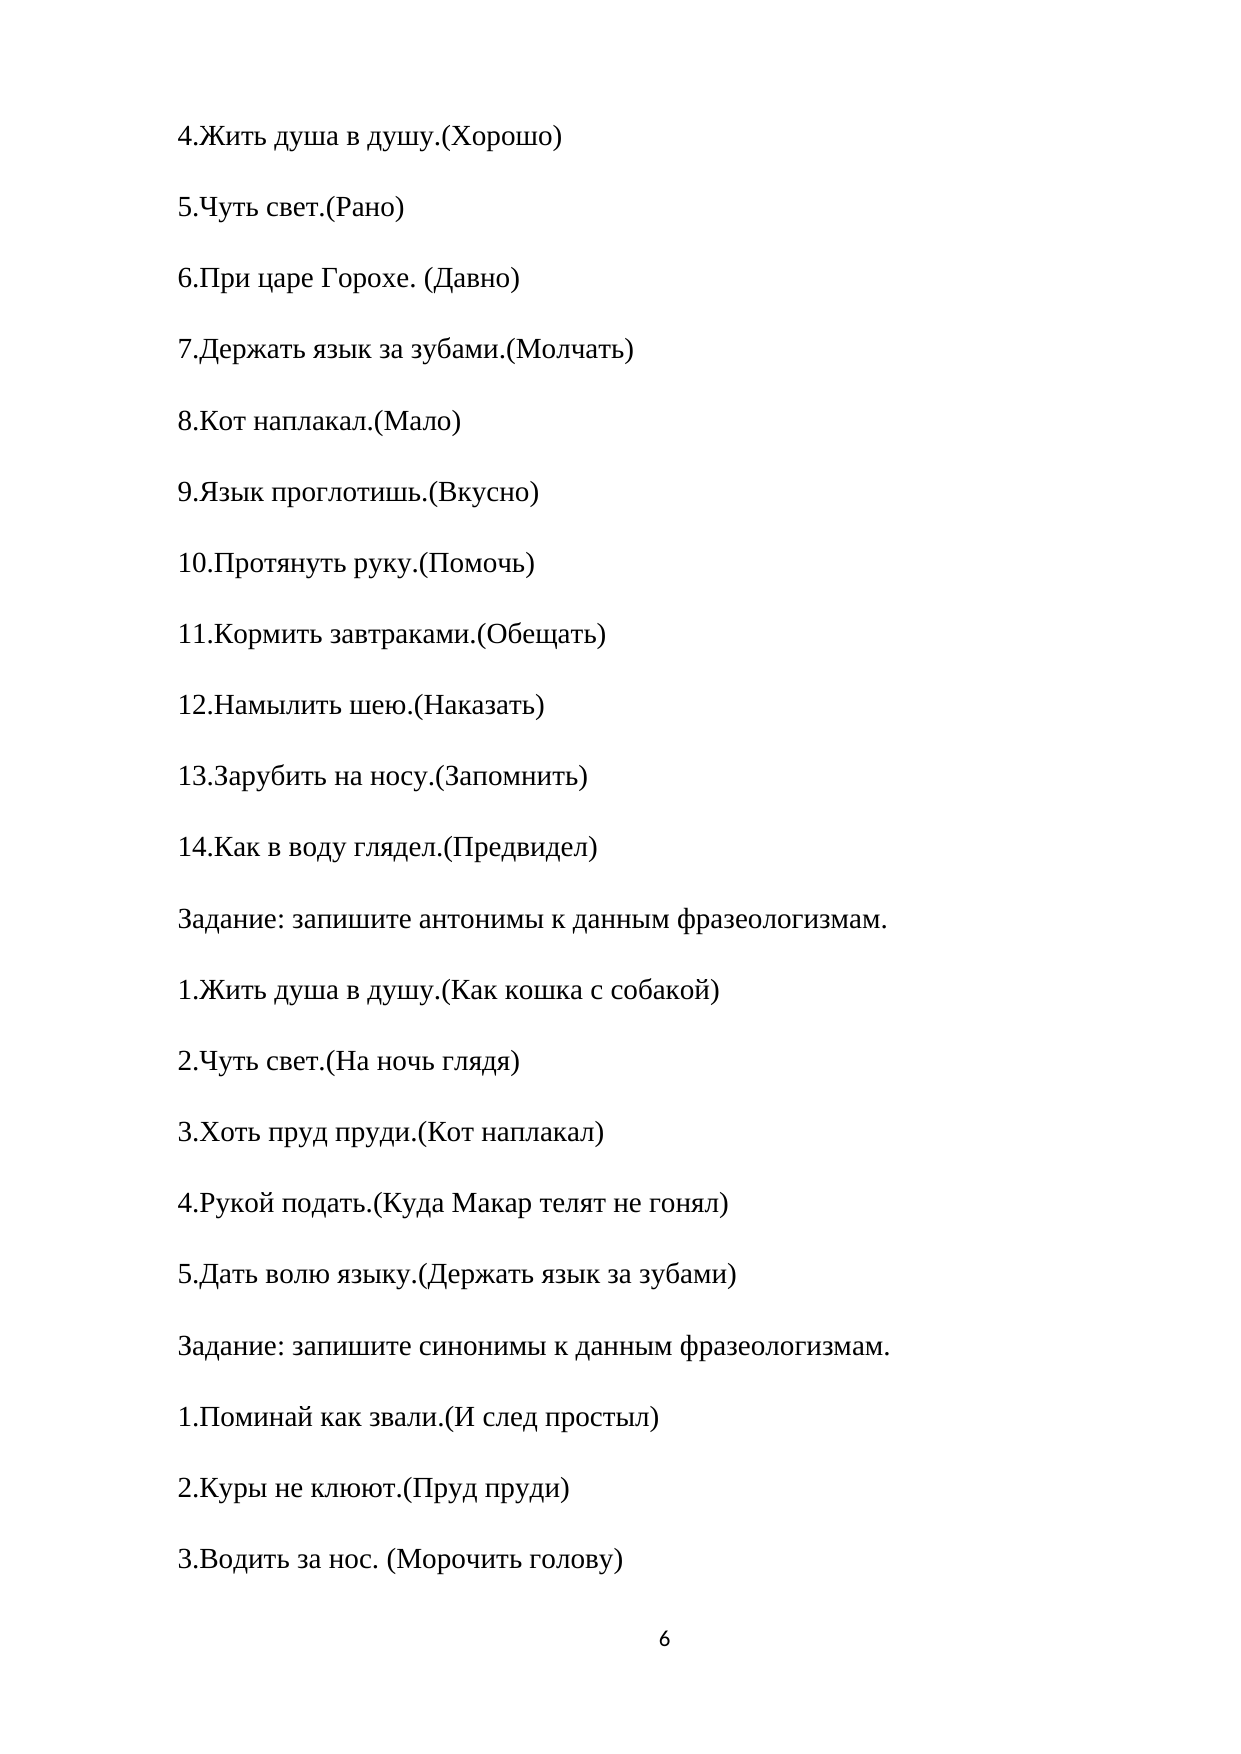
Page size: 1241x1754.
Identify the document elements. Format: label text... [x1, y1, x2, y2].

text 2.Чуть свет.(На ночь глядя) [177, 1043, 1152, 1077]
text 13.Зарубить на носу.(Запомнить) [177, 758, 1152, 792]
text 8.Кот наплакал.(Мало) [177, 403, 1152, 436]
text 12.Намылить шею.(Наказать) [177, 687, 1152, 721]
text 4.Жить душа в душу.(Хорошо) [177, 118, 1152, 152]
text Задание: запишите синонимы к данным фразеологизмам. [177, 1328, 1152, 1361]
text 1.Жить душа в душу.(Как кошка с собакой) [177, 972, 1152, 1005]
text 4.Рукой подать.(Куда Макар телят не гонял) [177, 1185, 1152, 1219]
text 3.Водить за нос. (Морочить голову) [177, 1541, 1152, 1574]
text 5.Чуть свет.(Рано) [177, 189, 1152, 223]
text 3.Хоть пруд пруди.(Кот наплакал) [177, 1114, 1152, 1148]
text 11.Кормить завтраками.(Обещать) [177, 616, 1152, 650]
text 9.Язык проглотишь.(Вкусно) [177, 474, 1152, 507]
text 10.Протянуть руку.(Помочь) [177, 545, 1152, 578]
text 6.При царе Горохе. (Давно) [177, 260, 1152, 294]
text 14.Как в воду глядел.(Предвидел) [177, 829, 1152, 863]
text 2.Куры не клюют.(Пруд пруди) [177, 1470, 1152, 1503]
text 1.Поминай как звали.(И след простыл) [177, 1399, 1152, 1432]
text 5.Дать волю языку.(Держать язык за зубами) [177, 1256, 1152, 1290]
text Задание: запишите антонимы к данным фразеологизмам. [177, 901, 1152, 934]
text 7.Держать язык за зубами.(Молчать) [177, 332, 1152, 365]
